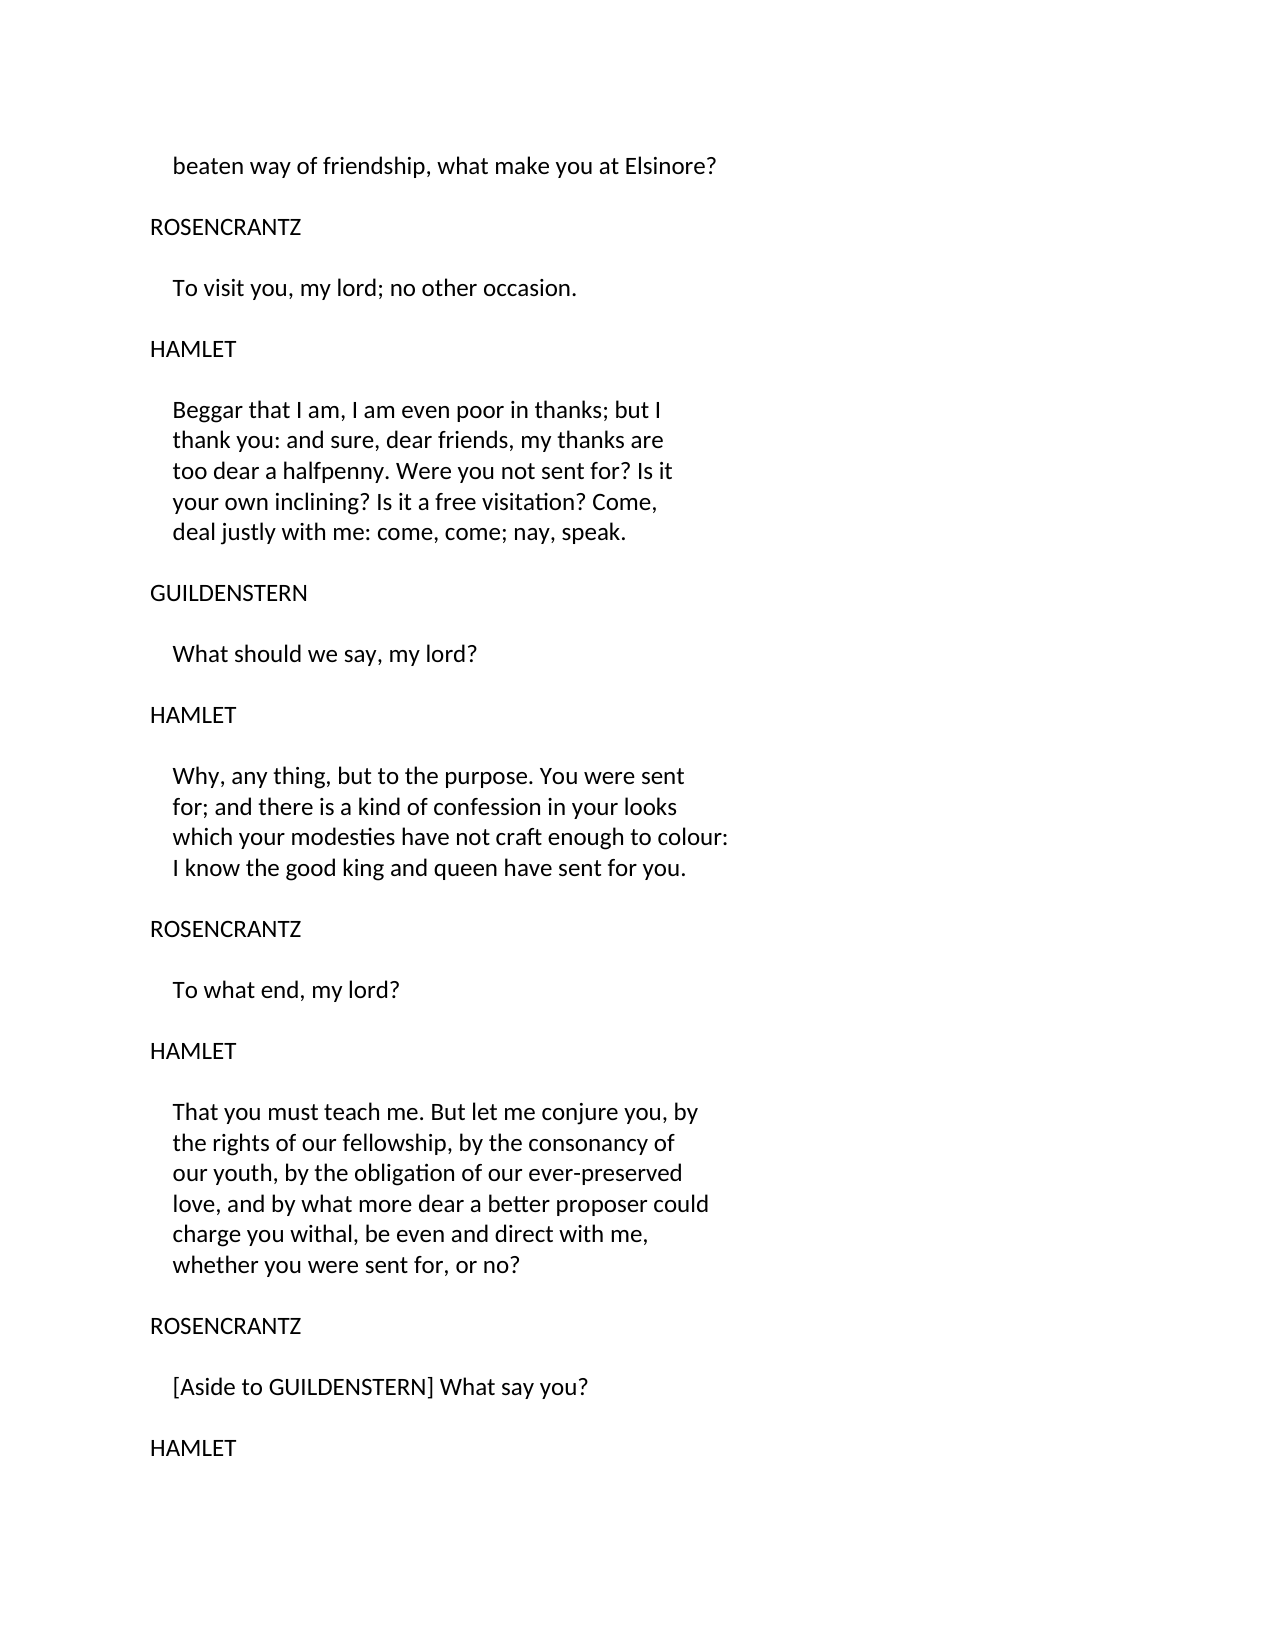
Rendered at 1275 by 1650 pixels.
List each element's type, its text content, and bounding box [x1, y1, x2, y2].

text That you must teach me. But let me conjure you, by [150, 1096, 1125, 1127]
text HAMLET [150, 699, 1125, 730]
text our youth, by the obligation of our ever-preserved [150, 1157, 1125, 1188]
text Beggar that I am, I am even poor in thanks; but I [150, 394, 1125, 425]
text To what end, my lord? [150, 974, 1125, 1004]
text the rights of our fellowship, by the consonancy of [150, 1127, 1125, 1157]
text for; and there is a kind of confession in your looks [150, 791, 1125, 821]
text deal justly with me: come, come; nay, speak. [150, 516, 1125, 547]
text Why, any thing, but to the purpose. You were sent [150, 760, 1125, 791]
text ROSENCRANTZ [150, 211, 1125, 242]
text I know the good king and queen have sent for you. [150, 852, 1125, 882]
text too dear a halfpenny. Were you not sent for? Is it [150, 455, 1125, 486]
text HAMLET [150, 1035, 1125, 1066]
text HAMLET [150, 333, 1125, 364]
text whether you were sent for, or no? [150, 1249, 1125, 1279]
text love, and by what more dear a better proposer could [150, 1188, 1125, 1218]
text HAMLET [150, 1432, 1125, 1462]
text ROSENCRANTZ [150, 913, 1125, 943]
text ROSENCRANTZ [150, 1310, 1125, 1340]
text What should we say, my lord? [150, 638, 1125, 669]
text which your modesties have not craft enough to colour: [150, 821, 1125, 852]
text beaten way of friendship, what make you at Elsinore? [150, 150, 1125, 181]
text your own inclining? Is it a free visitation? Come, [150, 486, 1125, 516]
text thank you: and sure, dear friends, my thanks are [150, 425, 1125, 455]
text GUILDENSTERN [150, 577, 1125, 608]
text [Aside to GUILDENSTERN] What say you? [150, 1371, 1125, 1401]
text charge you withal, be even and direct with me, [150, 1218, 1125, 1249]
text To visit you, my lord; no other occasion. [150, 272, 1125, 303]
